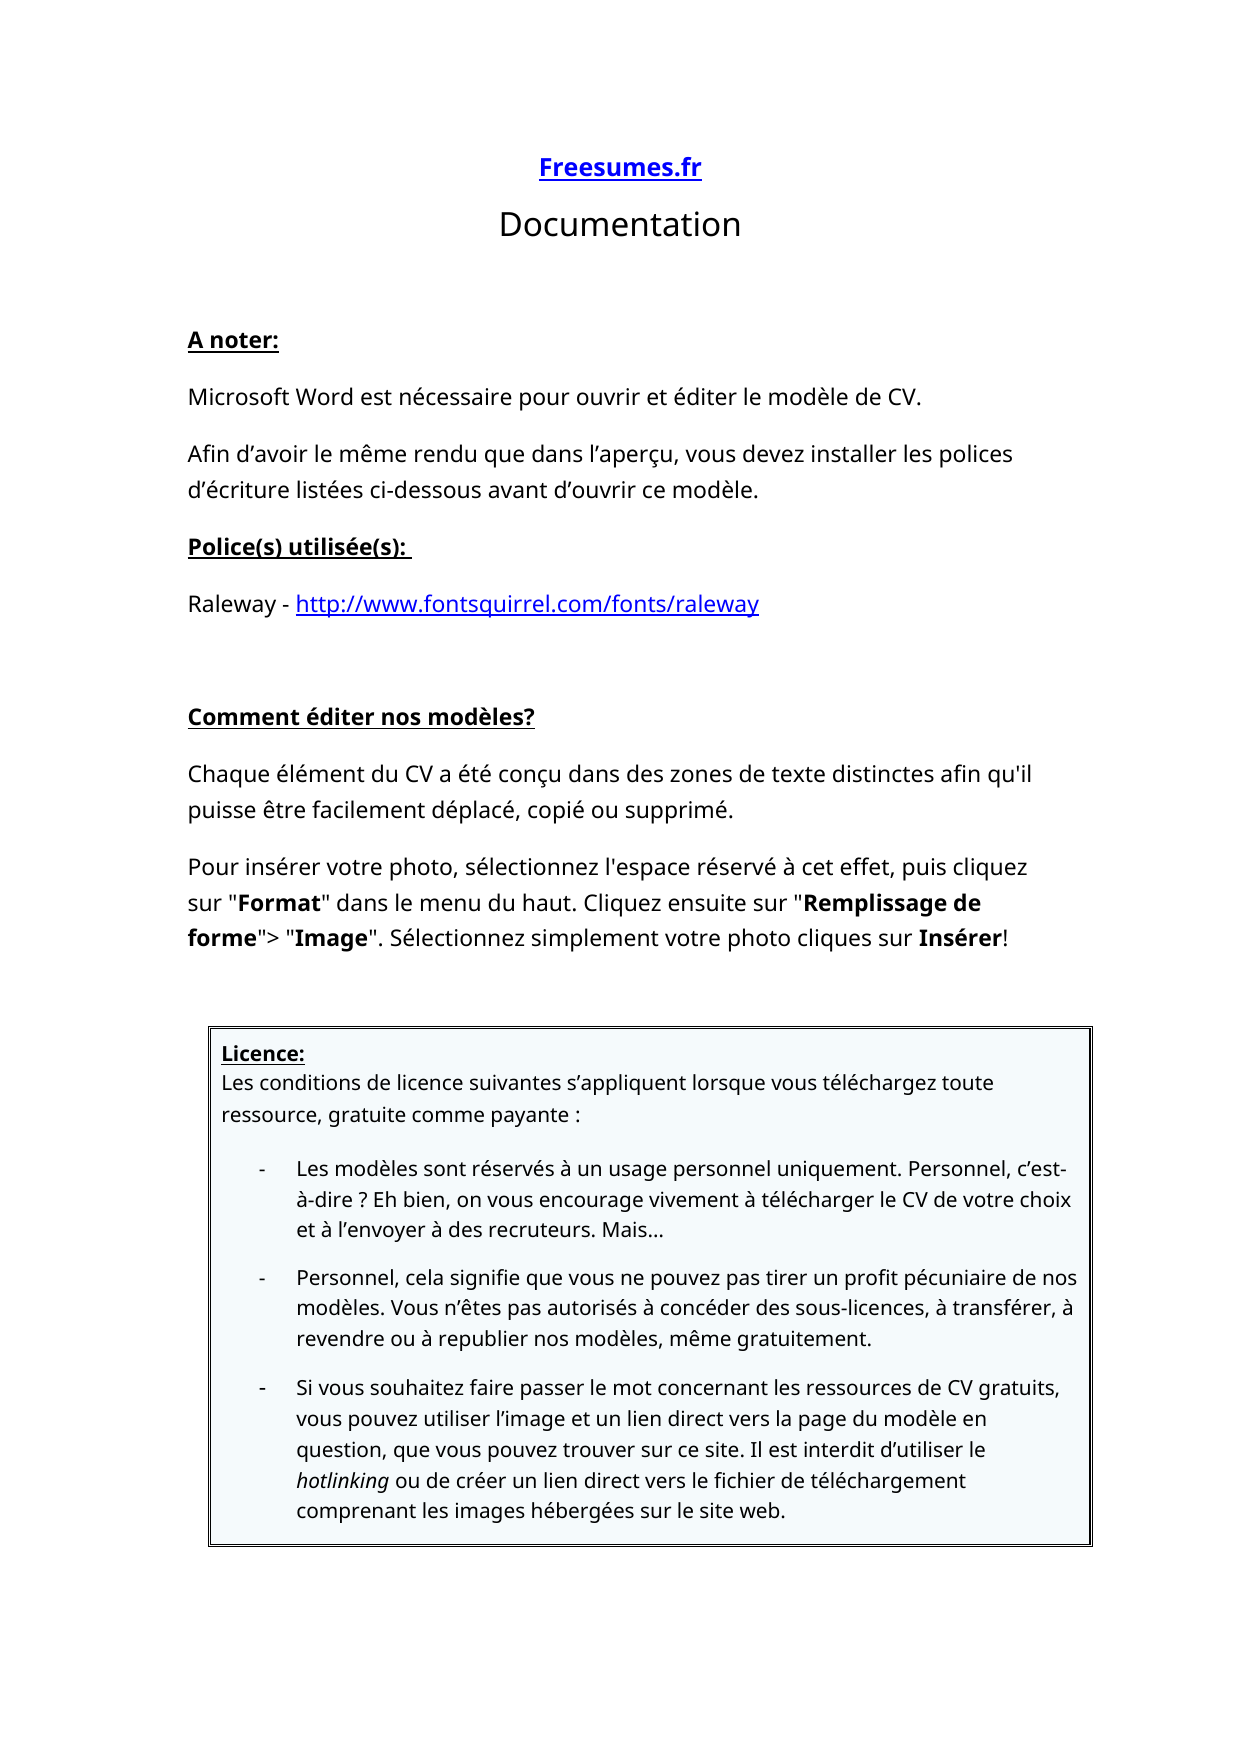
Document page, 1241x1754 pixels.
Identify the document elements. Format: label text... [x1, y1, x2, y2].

text Chaque élément du CV a été conçu dans des zones de texte distinctes afin qu'il puisse être facilement déplacé, copié ou supprimé. [187, 758, 1053, 825]
text Raleway - http://www.fontsquirrel.com/fonts/raleway [187, 587, 1053, 619]
text Microsoft Word est nécessaire pour ouvrir et éditer le modèle de CV. [187, 381, 1053, 412]
text Police(s) utilisée(s): [187, 531, 1053, 562]
text Pour insérer votre photo, sélectionnez l'espace réservé à cet effet, puis cliquez sur "Format" dans le menu du haut. Cliquez ensuite sur "Remplissage de forme"> "Image". Sélectionnez simplement votre photo cliques sur Insérer! [187, 851, 1053, 954]
text A noter: [187, 324, 1053, 356]
table_header Licence: Les conditions de licence suivantes s’appliquent lorsque vous téléchargez toute ressource, gratuite comme payante : Les modèles sont réservés à un usage personnel uniquement. Personnel, c’est-à-dire ? Eh bien, on vous encourage vivement à télécharger le CV de votre choix et à l’envoyer à des recruteurs. Mais… Personnel, cela signifie que vous ne pouvez pas tirer un profit pécuniaire de nos modèles. Vous n’êtes pas autorisés à concéder des sous-licences, à transférer, à revendre ou à republier nos modèles, même gratuitement. Si vous souhaitez faire passer le mot concernant les ressources de CV gratuits, vous pouvez utiliser l’image et un lien direct vers la page du modèle en question, que vous pouvez trouver sur ce site. Il est interdit d’utiliser le hotlinking ou de créer un lien direct vers le fichier de téléchargement comprenant les images hébergées sur le site web. [211, 1029, 1089, 1544]
text Comment éditer nos modèles? [187, 701, 1053, 732]
text Freesumes.fr [187, 150, 1053, 184]
text Documentation [187, 201, 1053, 246]
text Afin d’avoir le même rendu que dans l’aperçu, vous devez installer les polices d’écriture listées ci-dessous avant d’ouvrir ce modèle. [187, 438, 1053, 505]
